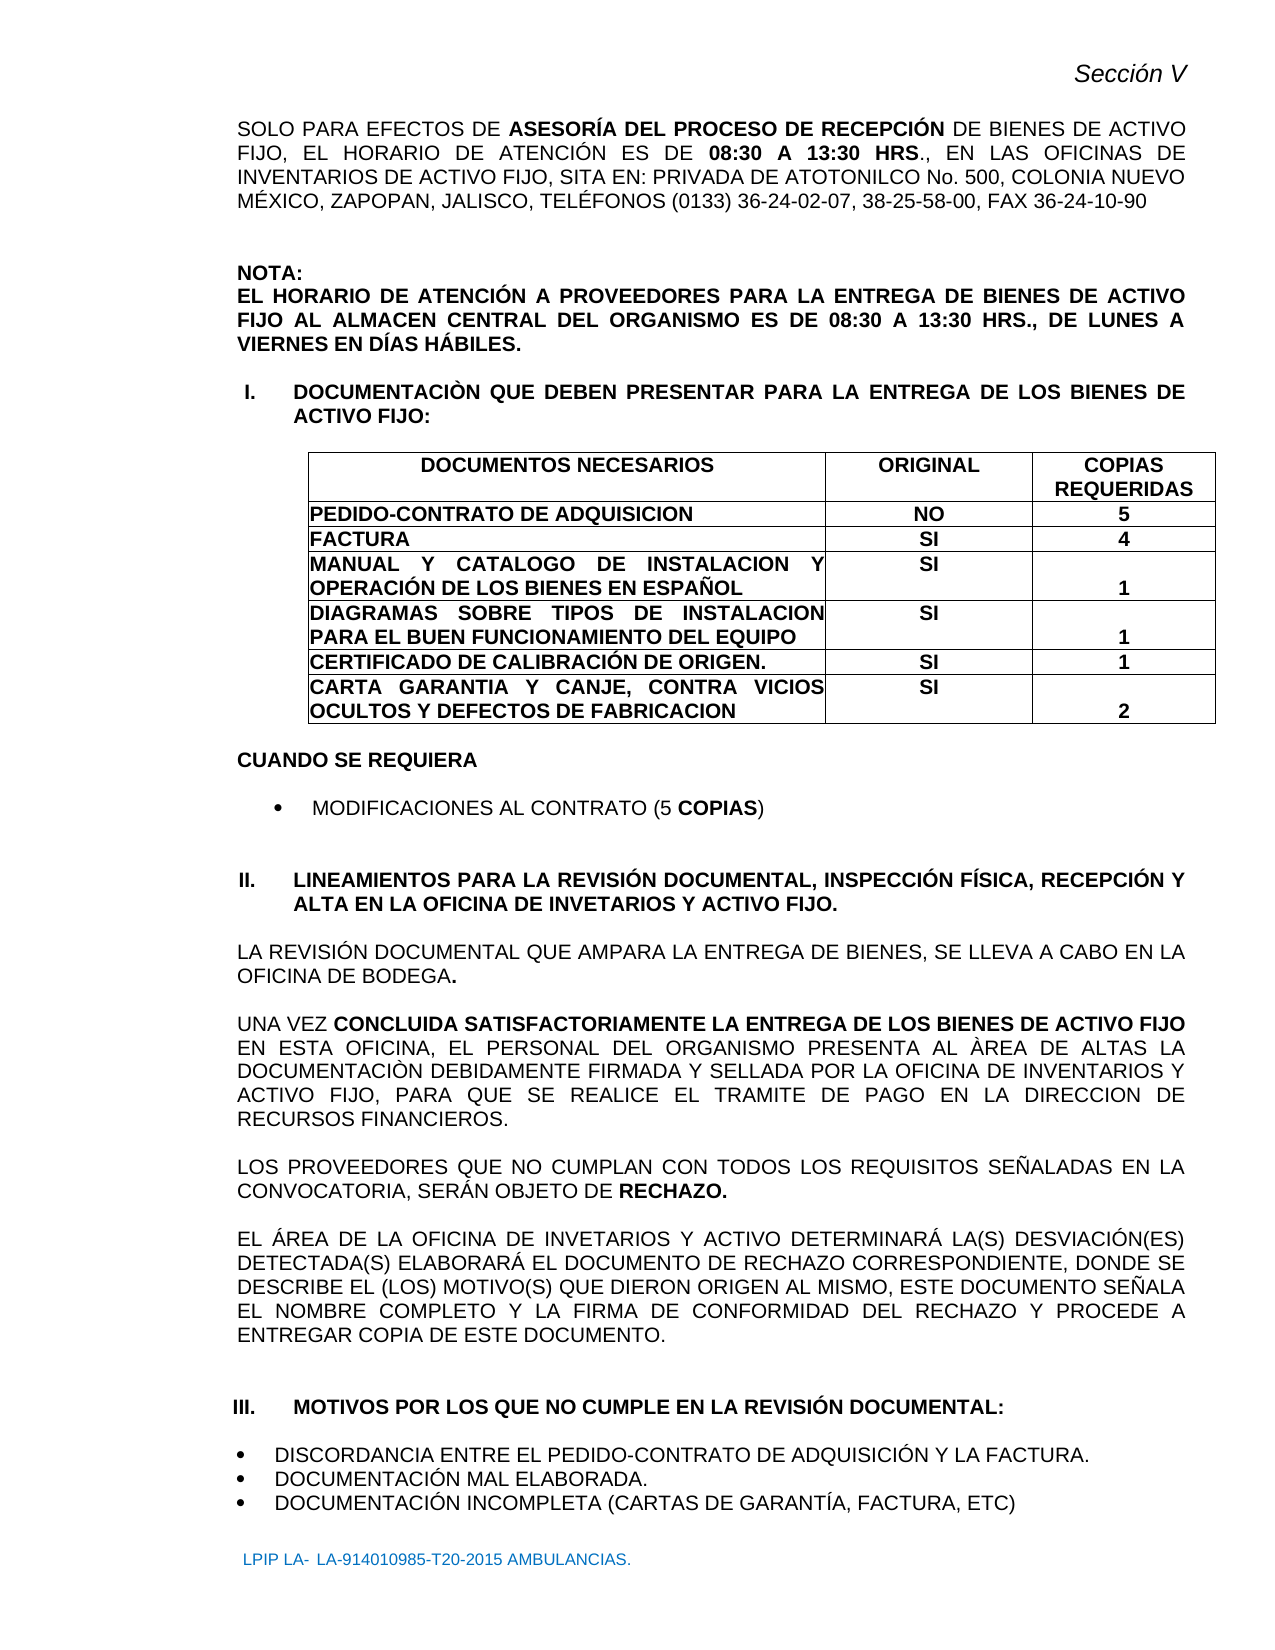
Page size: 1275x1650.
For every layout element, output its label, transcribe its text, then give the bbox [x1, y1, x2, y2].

text UNA VEZ CONCLUIDA SATISFACTORIAMENTE LA ENTREGA DE LOS BIENES DE ACTIVO FIJO EN ESTA OFICINA, EL PERSONAL DEL ORGANISMO PRESENTA AL ÀREA DE ALTAS LA DOCUMENTACIÒN DEBIDAMENTE FIRMADA Y SELLADA POR LA OFICINA DE INVENTARIOS Y ACTIVO FIJO, PARA QUE SE REALICE EL TRAMITE DE PAGO EN LA DIRECCION DE RECURSOS FINANCIEROS. [237, 1011, 1186, 1131]
table_cell SI [826, 601, 1032, 649]
table_cell FACTURA [309, 527, 825, 551]
table_cell DIAGRAMAS SOBRE TIPOS DE INSTALACION PARA EL BUEN FUNCIONAMIENTO DEL EQUIPO [309, 601, 825, 649]
table_cell SI [826, 650, 1032, 674]
list MODIFICACIONES AL CONTRATO (5 COPIAS) [274, 796, 1186, 820]
table_cell 5 [1033, 502, 1215, 526]
table_header COPIAS REQUERIDAS [1033, 453, 1215, 501]
table_cell MANUAL Y CATALOGO DE INSTALACION Y OPERACIÓN DE LOS BIENES EN ESPAÑOL [309, 552, 825, 600]
table_cell SI [826, 527, 1032, 551]
table_cell CERTIFICADO DE CALIBRACIÓN DE ORIGEN. [309, 650, 825, 674]
list DISCORDANCIA ENTRE EL PEDIDO-CONTRATO DE ADQUISICIÓN Y LA FACTURA. [237, 1443, 1186, 1467]
table_header ORIGINAL [826, 453, 1032, 501]
text CUANDO SE REQUIERA [237, 748, 1186, 772]
table_cell SI [826, 552, 1032, 600]
table_cell SI [826, 675, 1032, 723]
text EL HORARIO DE ATENCIÓN A PROVEEDORES PARA LA ENTREGA DE BIENES DE ACTIVO FIJO AL ALMACEN CENTRAL DEL ORGANISMO ES DE 08:30 A 13:30 HRS., DE LUNES A VIERNES EN DÍAS HÁBILES. [237, 284, 1186, 356]
text LOS PROVEEDORES QUE NO CUMPLAN CON TODOS LOS REQUISITOS SEÑALADAS EN LA CONVOCATORIA, SERÁN OBJETO DE RECHAZO. [237, 1155, 1186, 1203]
table_cell CARTA GARANTIA Y CANJE, CONTRA VICIOS OCULTOS Y DEFECTOS DE FABRICACION [309, 675, 825, 723]
text EL ÁREA DE LA OFICINA DE INVETARIOS Y ACTIVO DETERMINARÁ LA(S) DESVIACIÓN(ES) DETECTADA(S) ELABORARÁ EL DOCUMENTO DE RECHAZO CORRESPONDIENTE, DONDE SE DESCRIBE EL (LOS) MOTIVO(S) QUE DIERON ORIGEN AL MISMO, ESTE DOCUMENTO SEÑALA EL NOMBRE COMPLETO Y LA FIRMA DE CONFORMIDAD DEL RECHAZO Y PROCEDE A ENTREGAR COPIA DE ESTE DOCUMENTO. [237, 1227, 1186, 1347]
table_cell 2 [1033, 675, 1215, 723]
text SOLO PARA EFECTOS DE ASESORÍA DEL PROCESO DE RECEPCIÓN DE BIENES DE ACTIVO FIJO, EL HORARIO DE ATENCIÓN ES DE 08:30 A 13:30 HRS., EN LAS OFICINAS DE INVENTARIOS DE ACTIVO FIJO, SITA EN: PRIVADA DE ATOTONILCO No. 500, COLONIA NUEVO MÉXICO, ZAPOPAN, JALISCO, TELÉFONOS (0133) 36-24-02-07, 38-25-58-00, FAX 36-24-10-90 [237, 117, 1186, 212]
table_cell 1 [1033, 601, 1215, 649]
list DOCUMENTACIÒN QUE DEBEN PRESENTAR PARA LA ENTREGA DE LOS BIENES DE ACTIVO FIJO: [256, 380, 1186, 428]
table_cell 1 [1033, 650, 1215, 674]
list LINEAMIENTOS PARA LA REVISIÓN DOCUMENTAL, INSPECCIÓN FÍSICA, RECEPCIÓN Y ALTA EN LA OFICINA DE INVETARIOS Y ACTIVO FIJO. [256, 868, 1186, 916]
table_cell NO [826, 502, 1032, 526]
table_cell 1 [1033, 552, 1215, 600]
table_cell 4 [1033, 527, 1215, 551]
table_cell PEDIDO-CONTRATO DE ADQUISICION [309, 502, 825, 526]
table_header DOCUMENTOS NECESARIOS [309, 453, 825, 501]
list MOTIVOS POR LOS QUE NO CUMPLE EN LA REVISIÓN DOCUMENTAL: [256, 1395, 1186, 1419]
list DOCUMENTACIÓN INCOMPLETA (CARTAS DE GARANTÍA, FACTURA, ETC) [237, 1491, 1186, 1515]
text LA REVISIÓN DOCUMENTAL QUE AMPARA LA ENTREGA DE BIENES, SE LLEVA A CABO EN LA OFICINA DE BODEGA. [237, 939, 1186, 987]
list DOCUMENTACIÓN MAL ELABORADA. [237, 1467, 1186, 1491]
text NOTA: [237, 260, 1186, 284]
